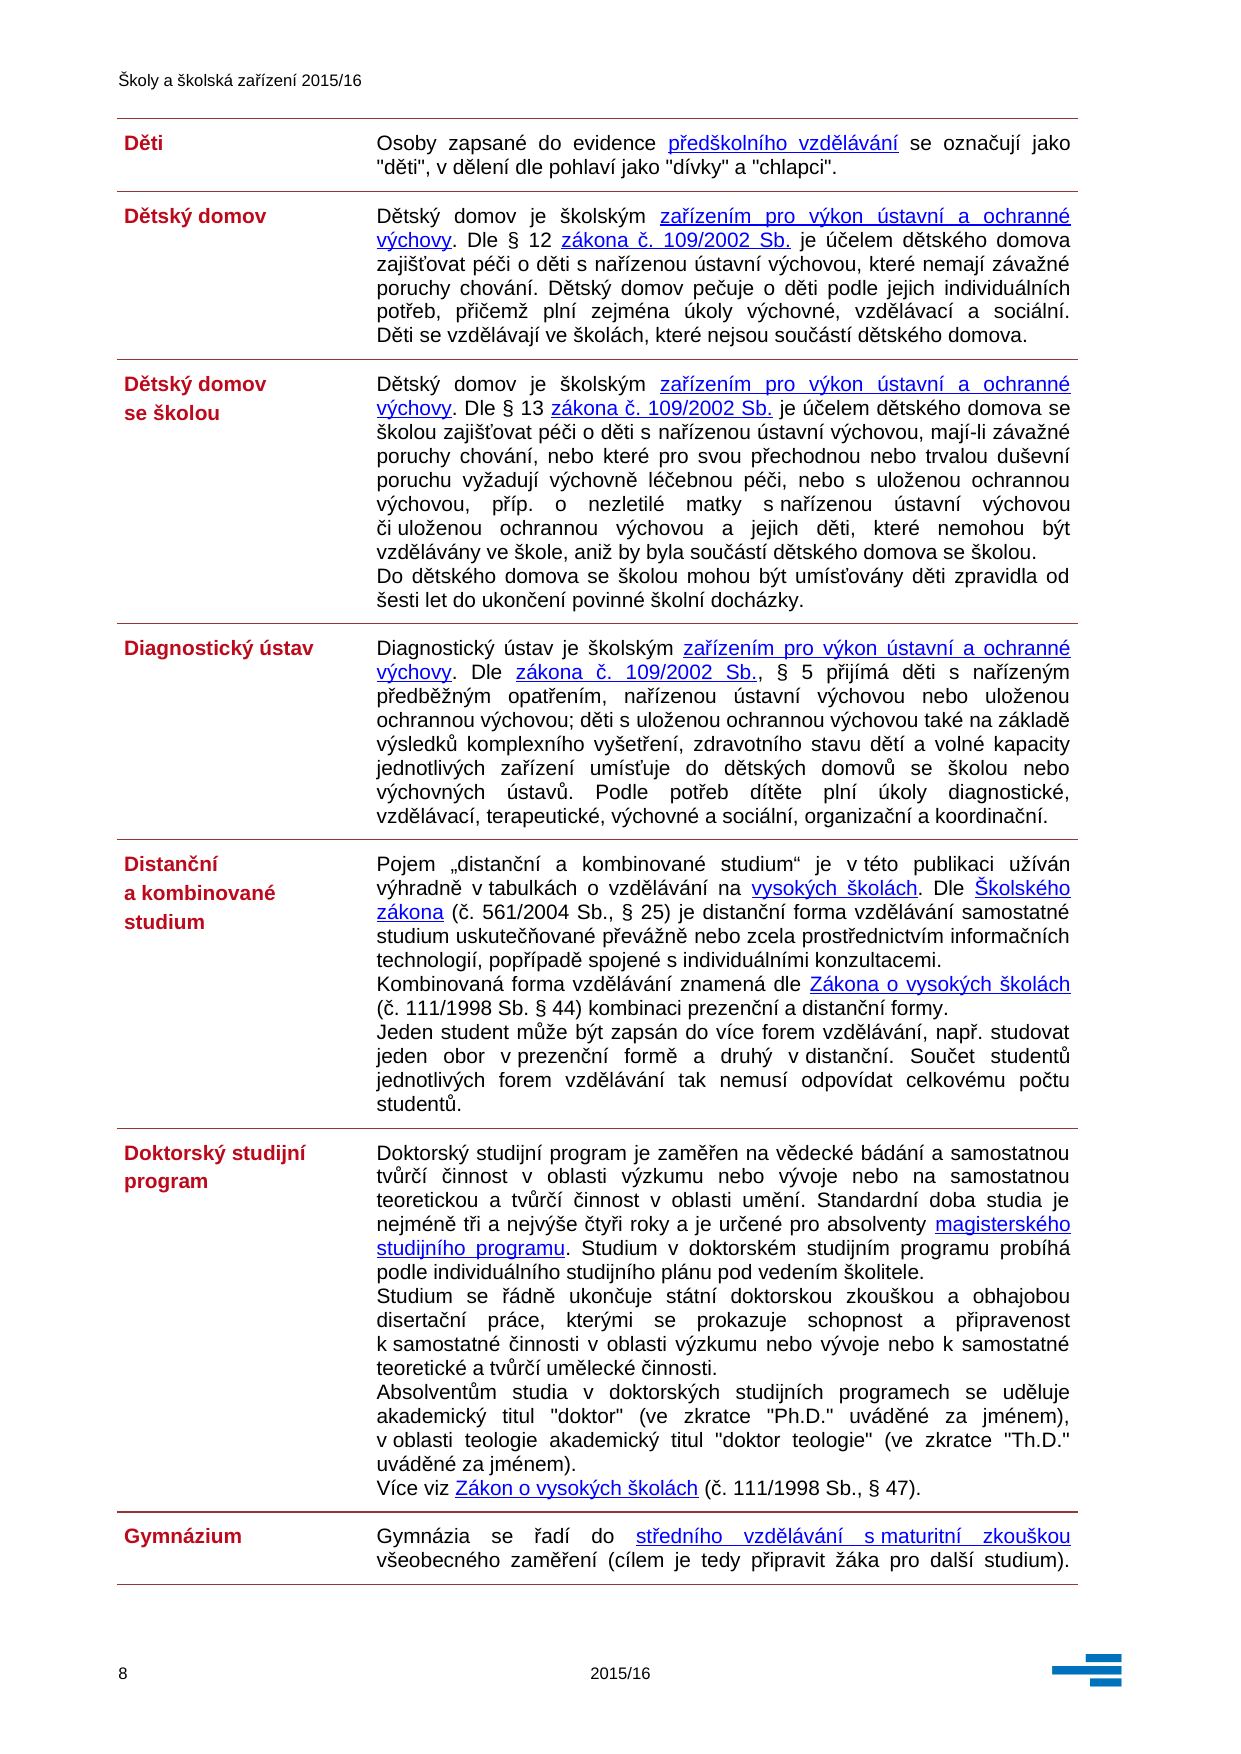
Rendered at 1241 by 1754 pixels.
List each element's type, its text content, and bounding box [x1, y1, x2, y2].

picture [1051, 1653, 1122, 1687]
table_cell Pojem „distanční a kombinované studium“ je v této publikaci užíván výhradně v tabulkách o vzdělávání na vysokých školách. Dle Školského zákona (č. 561/2004 Sb., § 25) je distanční forma vzdělávání samostatné studium uskutečňované převážně nebo zcela prostřednictvím informačních technologií, popřípadě spojené s individuálními konzultacemi. Kombinovaná forma vzdělávání znamená dle Zákona o vysokých školách (č. 111/1998 Sb. § 44) kombinaci prezenční a distanční formy. Jeden student může být zapsán do více forem vzdělávání, např. studovat jeden obor v prezenční formě a druhý v distanční. Součet studentů jednotlivých forem vzdělávání tak nemusí odpovídat celkovému počtu studentů. [369, 840, 1078, 1127]
table_cell Děti [117, 119, 369, 191]
table_cell Dětský domov [117, 192, 369, 359]
table_cell Dětský domov se školou [117, 360, 369, 623]
table_cell Osoby zapsané do evidence předškolního vzdělávání se označují jako "děti", v dělení dle pohlaví jako "dívky" a "chlapci". [369, 119, 1078, 191]
table_cell Diagnostický ústav je školským zařízením pro výkon ústavní a ochranné výchovy. Dle zákona č. 109/2002 Sb., § 5 přijímá děti s nařízeným předběžným opatřením, nařízenou ústavní výchovou nebo uloženou ochrannou výchovou; děti s uloženou ochrannou výchovou také na základě výsledků komplexního vyšetření, zdravotního stavu dětí a volné kapacity jednotlivých zařízení umísťuje do dětských domovů se školou nebo výchovných ústavů. Podle potřeb dítěte plní úkoly diagnostické, vzdělávací, terapeutické, výchovné a sociální, organizační a koordinační. [369, 624, 1078, 839]
table_cell Dětský domov je školským zařízením pro výkon ústavní a ochranné výchovy. Dle § 13 zákona č. 109/2002 Sb. je účelem dětského domova se školou zajišťovat péči o děti s nařízenou ústavní výchovou, mají-li závažné poruchy chování, nebo které pro svou přechodnou nebo trvalou duševní poruchu vyžadují výchovně léčebnou péči, nebo s uloženou ochrannou výchovou, příp. o nezletilé matky s nařízenou ústavní výchovou či uloženou ochrannou výchovou a jejich děti, které nemohou být vzdělávány ve škole, aniž by byla součástí dětského domova se školou. Do dětského domova se školou mohou být umísťovány děti zpravidla od šesti let do ukončení povinné školní docházky. [369, 360, 1078, 623]
table_cell Diagnostický ústav [117, 624, 369, 839]
table_cell Doktorský studijní program je zaměřen na vědecké bádání a samostatnou tvůrčí činnost v oblasti výzkumu nebo vývoje nebo na samostatnou teoretickou a tvůrčí činnost v oblasti umění. Standardní doba studia je nejméně tři a nejvýše čtyři roky a je určené pro absolventy magisterského studijního programu. Studium v doktorském studijním programu probíhá podle individuálního studijního plánu pod vedením školitele. Studium se řádně ukončuje státní doktorskou zkouškou a obhajobou disertační práce, kterými se prokazuje schopnost a připravenost k samostatné činnosti v oblasti výzkumu nebo vývoje nebo k samostatné teoretické a tvůrčí umělecké činnosti. Absolventům studia v doktorských studijních programech se uděluje akademický titul "doktor" (ve zkratce "Ph.D." uváděné za jménem), v oblasti teologie akademický titul "doktor teologie" (ve zkratce "Th.D." uváděné za jménem). Více viz Zákon o vysokých školách (č. 111/1998 Sb., § 47). [369, 1129, 1078, 1511]
table_cell Gymnázium [117, 1513, 369, 1584]
table_cell Doktorský studijní program [117, 1129, 369, 1511]
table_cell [369, 1513, 1078, 1584]
table_cell Dětský domov je školským zařízením pro výkon ústavní a ochranné výchovy. Dle § 12 zákona č. 109/2002 Sb. je účelem dětského domova zajišťovat péči o děti s nařízenou ústavní výchovou, které nemají závažné poruchy chování. Dětský domov pečuje o děti podle jejich individuálních potřeb, přičemž plní zejména úkoly výchovné, vzdělávací a sociální. Děti se vzdělávají ve školách, které nejsou součástí dětského domova. [369, 192, 1078, 359]
table_cell Distanční a kombinované studium [117, 840, 369, 1127]
